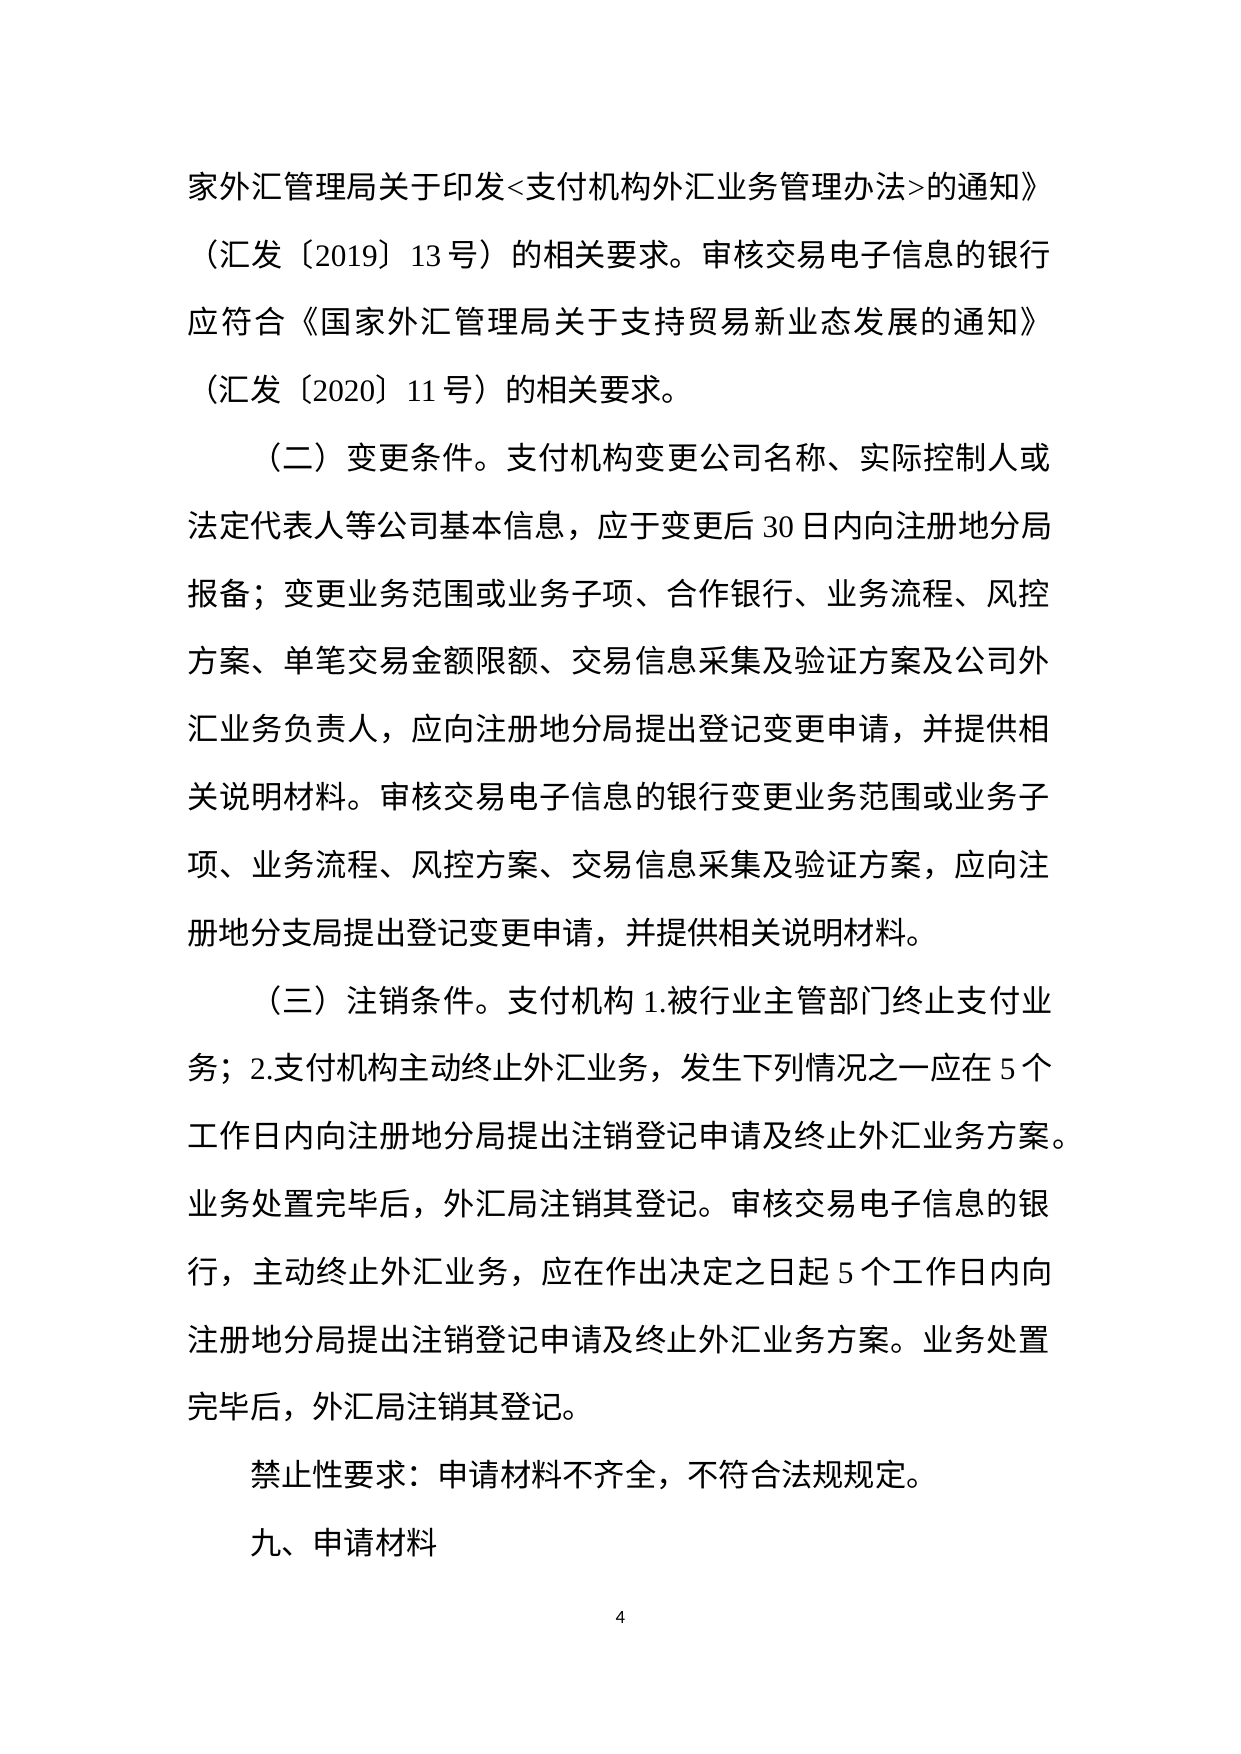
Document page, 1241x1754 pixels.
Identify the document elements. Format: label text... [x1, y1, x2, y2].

text 九、申请材料 [187, 1518, 1053, 1563]
text 禁止性要求：申请材料不齐全，不符合法规规定。 [187, 1450, 1053, 1496]
text （三）注销条件。支付机构1.被行业主管部门终止支付业务；2.支付机构主动终止外汇业务，发生下列情况之一应在5个工作日内向注册地分局提出注销登记申请及终止外汇业务方案。业务处置完毕后，外汇局注销其登记。审核交易电子信息的银行，主动终止外汇业务，应在作出决定之日起5个工作日内向注册地分局提出注销登记申请及终止外汇业务方案。业务处置完毕后，外汇局注销其登记。 [187, 976, 1053, 1428]
text （二）变更条件。支付机构变更公司名称、实际控制人或法定代表人等公司基本信息，应于变更后30日内向注册地分局报备；变更业务范围或业务子项、合作银行、业务流程、风控方案、单笔交易金额限额、交易信息采集及验证方案及公司外汇业务负责人，应向注册地分局提出登记变更申请，并提供相关说明材料。审核交易电子信息的银行变更业务范围或业务子项、业务流程、风控方案、交易信息采集及验证方案，应向注册地分支局提出登记变更申请，并提供相关说明材料。 [187, 433, 1053, 953]
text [187, 162, 1053, 411]
